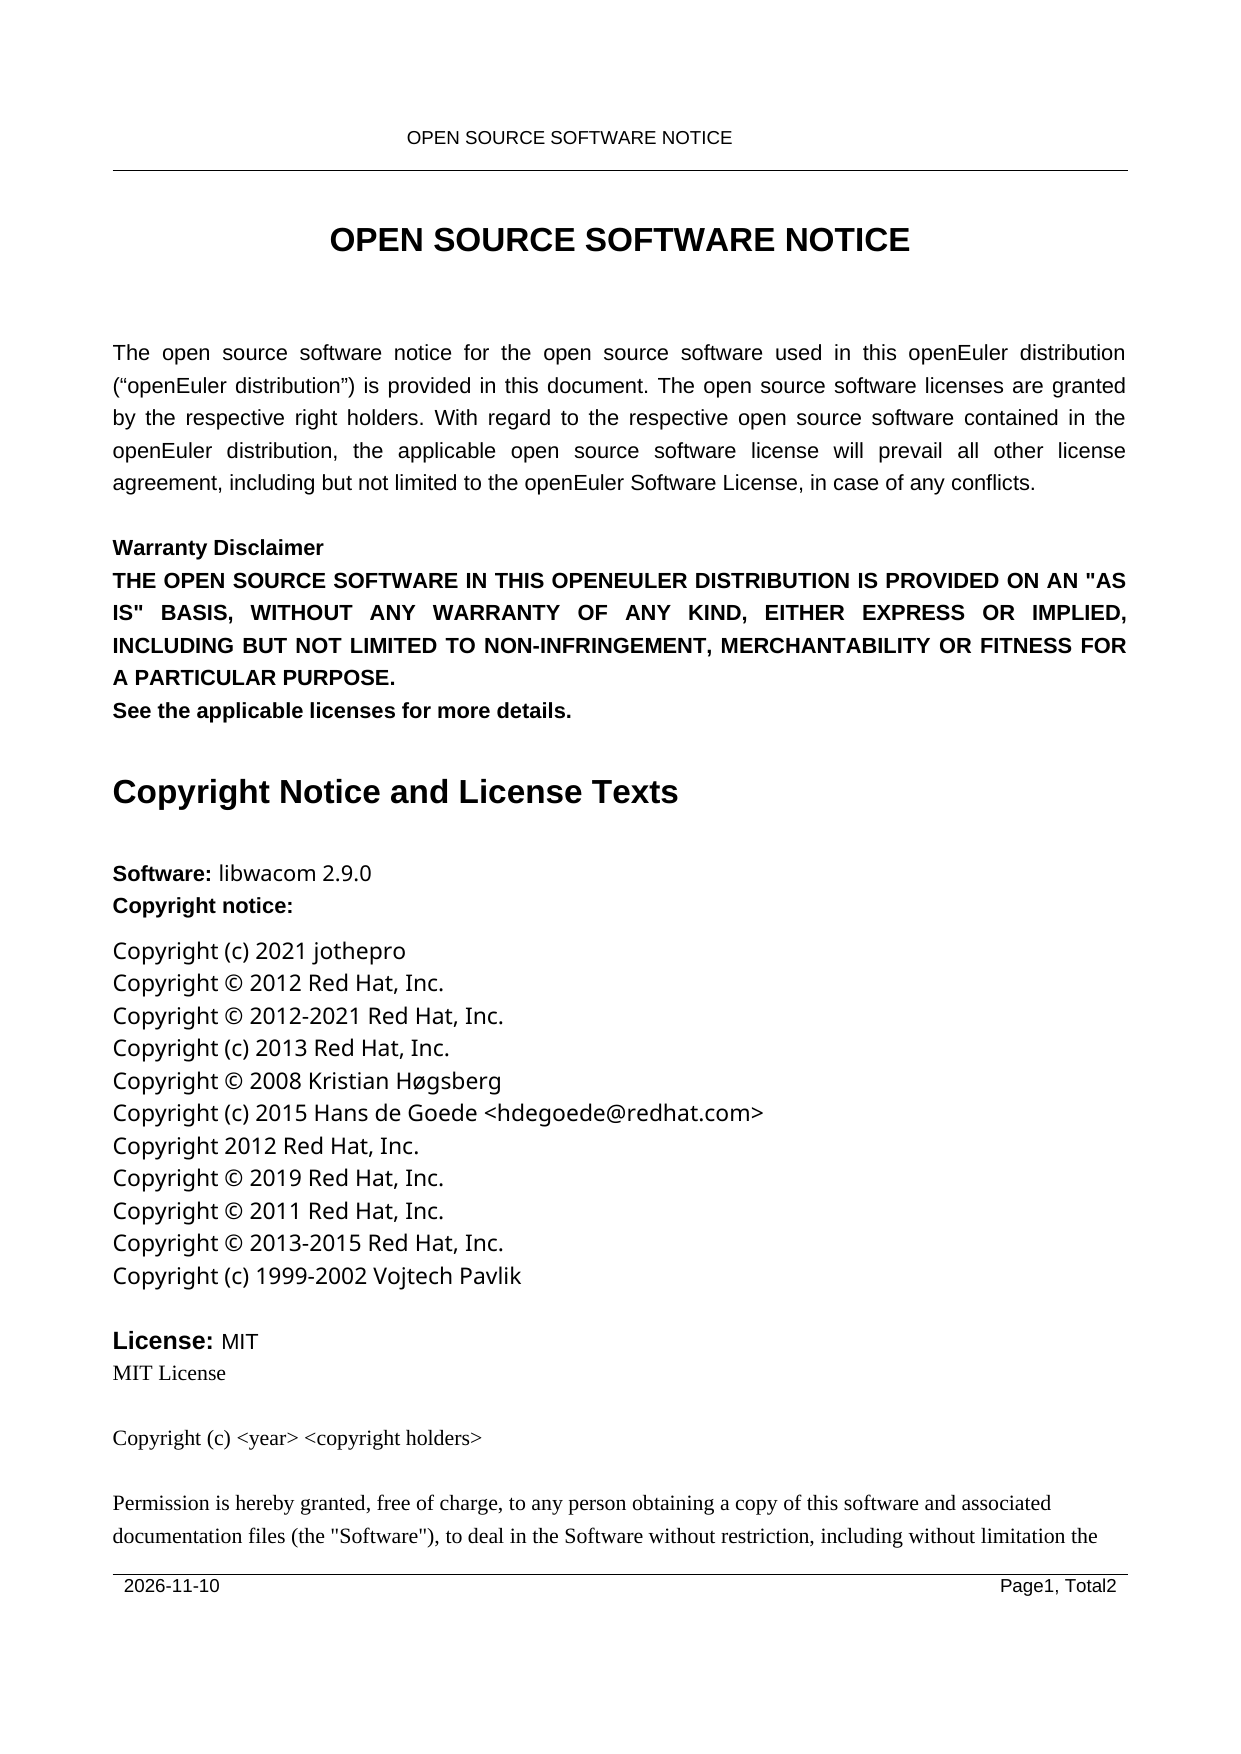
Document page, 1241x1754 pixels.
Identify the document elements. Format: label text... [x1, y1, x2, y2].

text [112, 1356, 1128, 1551]
text Copyright (c) 2021 jothepro Copyright © 2012 Red Hat, Inc. Copyright © 2012-2021 Red Hat, Inc. Copyright (c) 2013 Red Hat, Inc. Copyright © 2008 Kristian Høgsberg Copyright (c) 2015 Hans de Goede <hdegoede@redhat.com> Copyright 2012 Red Hat, Inc. Copyright © 2019 Red Hat, Inc. Copyright © 2011 Red Hat, Inc. Copyright © 2013-2015 Red Hat, Inc. Copyright (c) 1999-2002 Vojtech Pavlik [112, 934, 1128, 1324]
text Copyright Notice and License Texts [112, 759, 1128, 824]
text Warranty Disclaimer [112, 531, 1128, 564]
text Copyright notice: [112, 889, 1128, 921]
text OPEN SOURCE SOFTWARE NOTICE [112, 206, 1128, 271]
text The open source software notice for the open source software used in this openEuler distribution (“openEuler distribution”) is provided in this document. The open source software licenses are granted by the respective right holders. With regard to the respective open source software contained in the openEuler distribution, the applicable open source software license will prevail all other license agreement, including but not limited to the openEuler Software License, in case of any conflicts. [112, 336, 1128, 499]
text THE OPEN SOURCE SOFTWARE IN THIS OPENEULER DISTRIBUTION IS PROVIDED ON AN "AS IS" BASIS, WITHOUT ANY WARRANTY OF ANY KIND, EITHER EXPRESS OR IMPLIED, INCLUDING BUT NOT LIMITED TO NON-INFRINGEMENT, MERCHANTABILITY OR FITNESS FOR A PARTICULAR PURPOSE. See the applicable licenses for more details. [112, 564, 1128, 726]
title Software: libwacom 2.9.0 [112, 856, 1128, 889]
text License: MIT [112, 1324, 1128, 1356]
